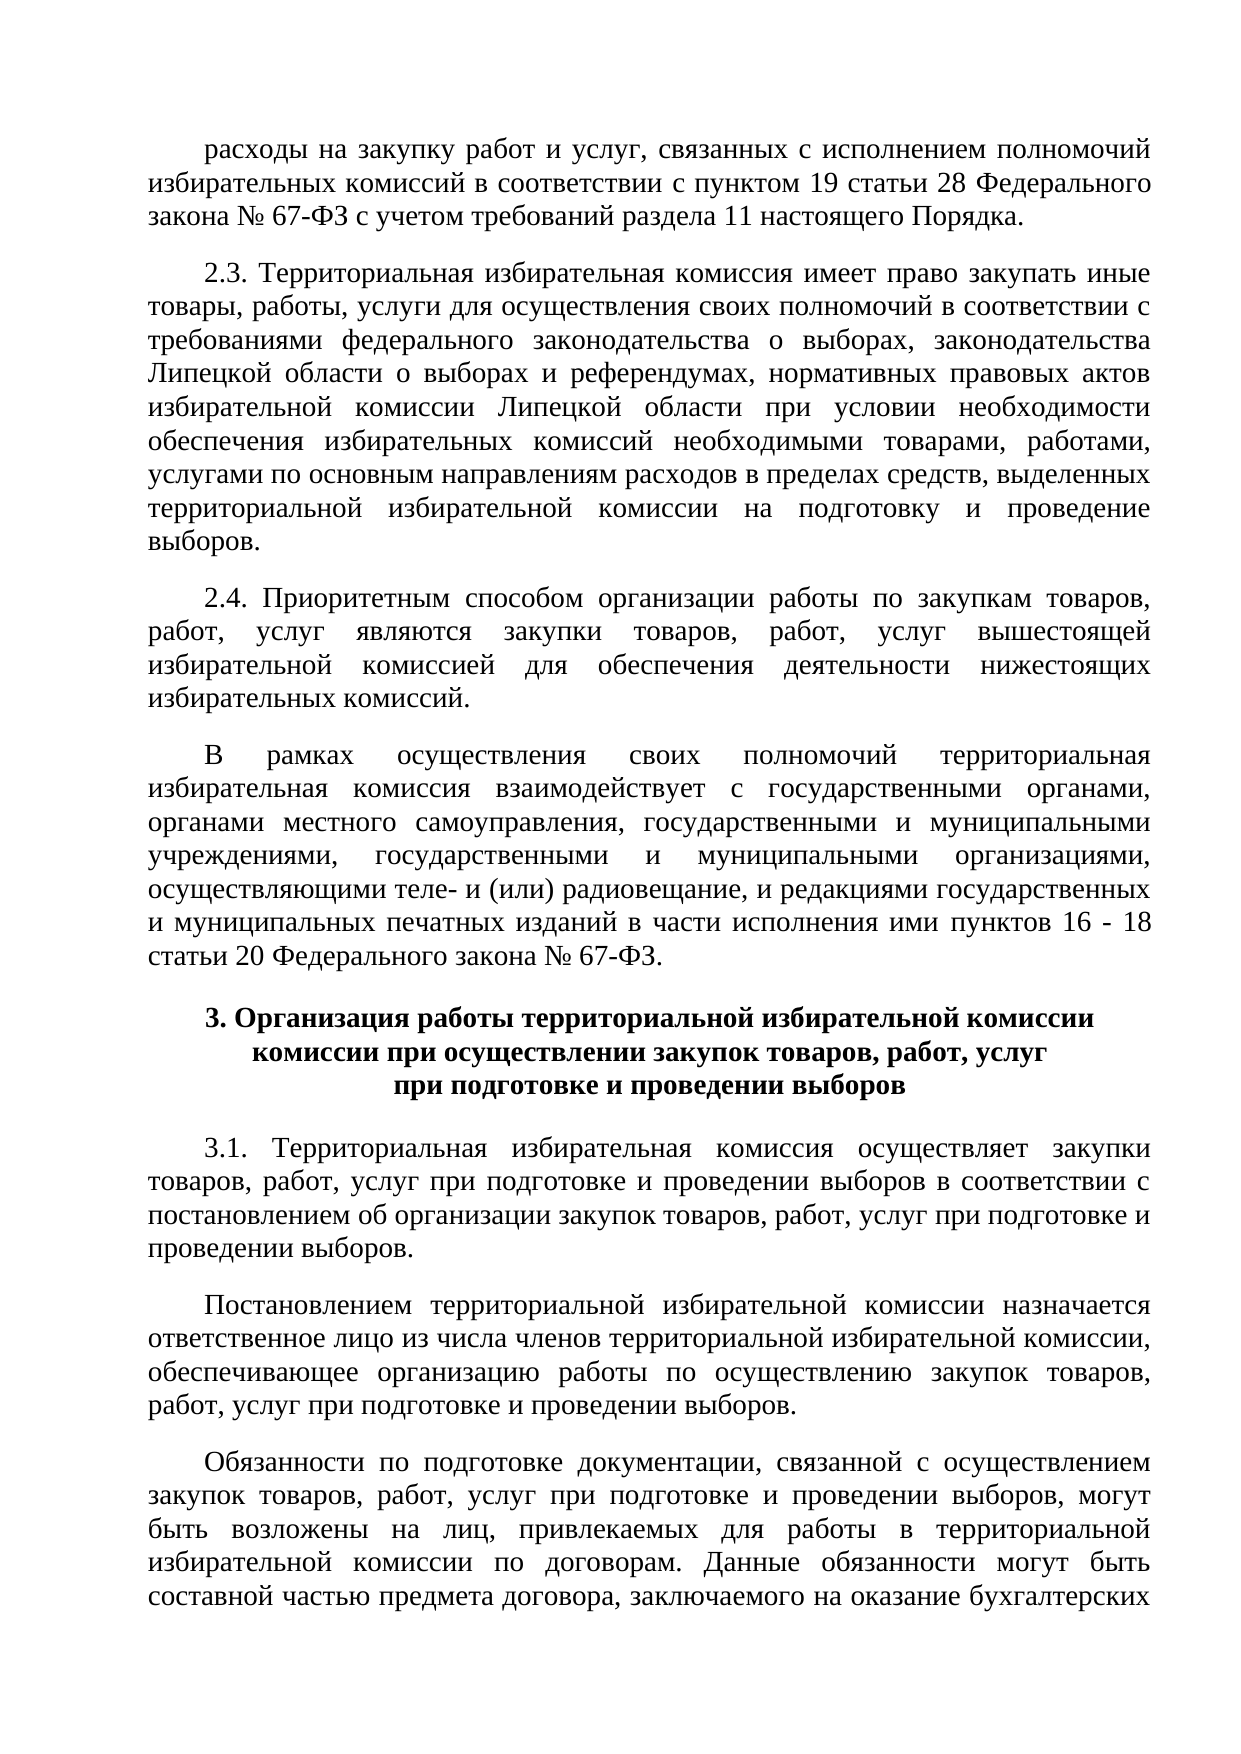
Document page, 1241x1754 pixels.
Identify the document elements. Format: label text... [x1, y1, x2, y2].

text расходы на закупку работ и услуг, связанных с исполнением полномочий избирательных комиссий в соответствии с пунктом 19 статьи 28 Федерального закона № 67-ФЗ с учетом требований раздела 11 настоящего Порядка. [148, 131, 1152, 232]
text В рамках осуществления своих полномочий территориальная избирательная комиссия взаимодействует с государственными органами, органами местного самоуправления, государственными и муниципальными учреждениями, государственными и муниципальными организациями, осуществляющими теле- и (или) радиовещание, и редакциями государственных и муниципальных печатных изданий в части исполнения ими пунктов 16 - 18 статьи 20 Федерального закона № 67-ФЗ. [148, 737, 1152, 972]
title комиссии при осуществлении закупок товаров, работ, услуг [148, 1034, 1152, 1067]
title при подготовке и проведении выборов [148, 1067, 1152, 1101]
title 3. Организация работы территориальной избирательной комиссии [148, 1000, 1152, 1034]
text Постановлением территориальной избирательной комиссии назначается ответственное лицо из числа членов территориальной избирательной комиссии, обеспечивающее организацию работы по осуществлению закупок товаров, работ, услуг при подготовке и проведении выборов. [148, 1287, 1152, 1421]
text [148, 1444, 1152, 1612]
text 2.3. Территориальная избирательная комиссия имеет право закупать иные товары, работы, услуги для осуществления своих полномочий в соответствии с требованиями федерального законодательства о выборах, законодательства Липецкой области о выборах и референдумах, нормативных правовых актов избирательной комиссии Липецкой области при условии необходимости обеспечения избирательных комиссий необходимыми товарами, работами, услугами по основным направлениям расходов в пределах средств, выделенных территориальной избирательной комиссии на подготовку и проведение выборов. [148, 255, 1152, 557]
title 3.1. Территориальная избирательная комиссия осуществляет закупки товаров, работ, услуг при подготовке и проведении выборов в соответствии с постановлением об организации закупок товаров, работ, услуг при подготовке и проведении выборов. [148, 1130, 1152, 1264]
text 2.4. Приоритетным способом организации работы по закупкам товаров, работ, услуг являются закупки товаров, работ, услуг вышестоящей избирательной комиссией для обеспечения деятельности нижестоящих избирательных комиссий. [148, 580, 1152, 714]
